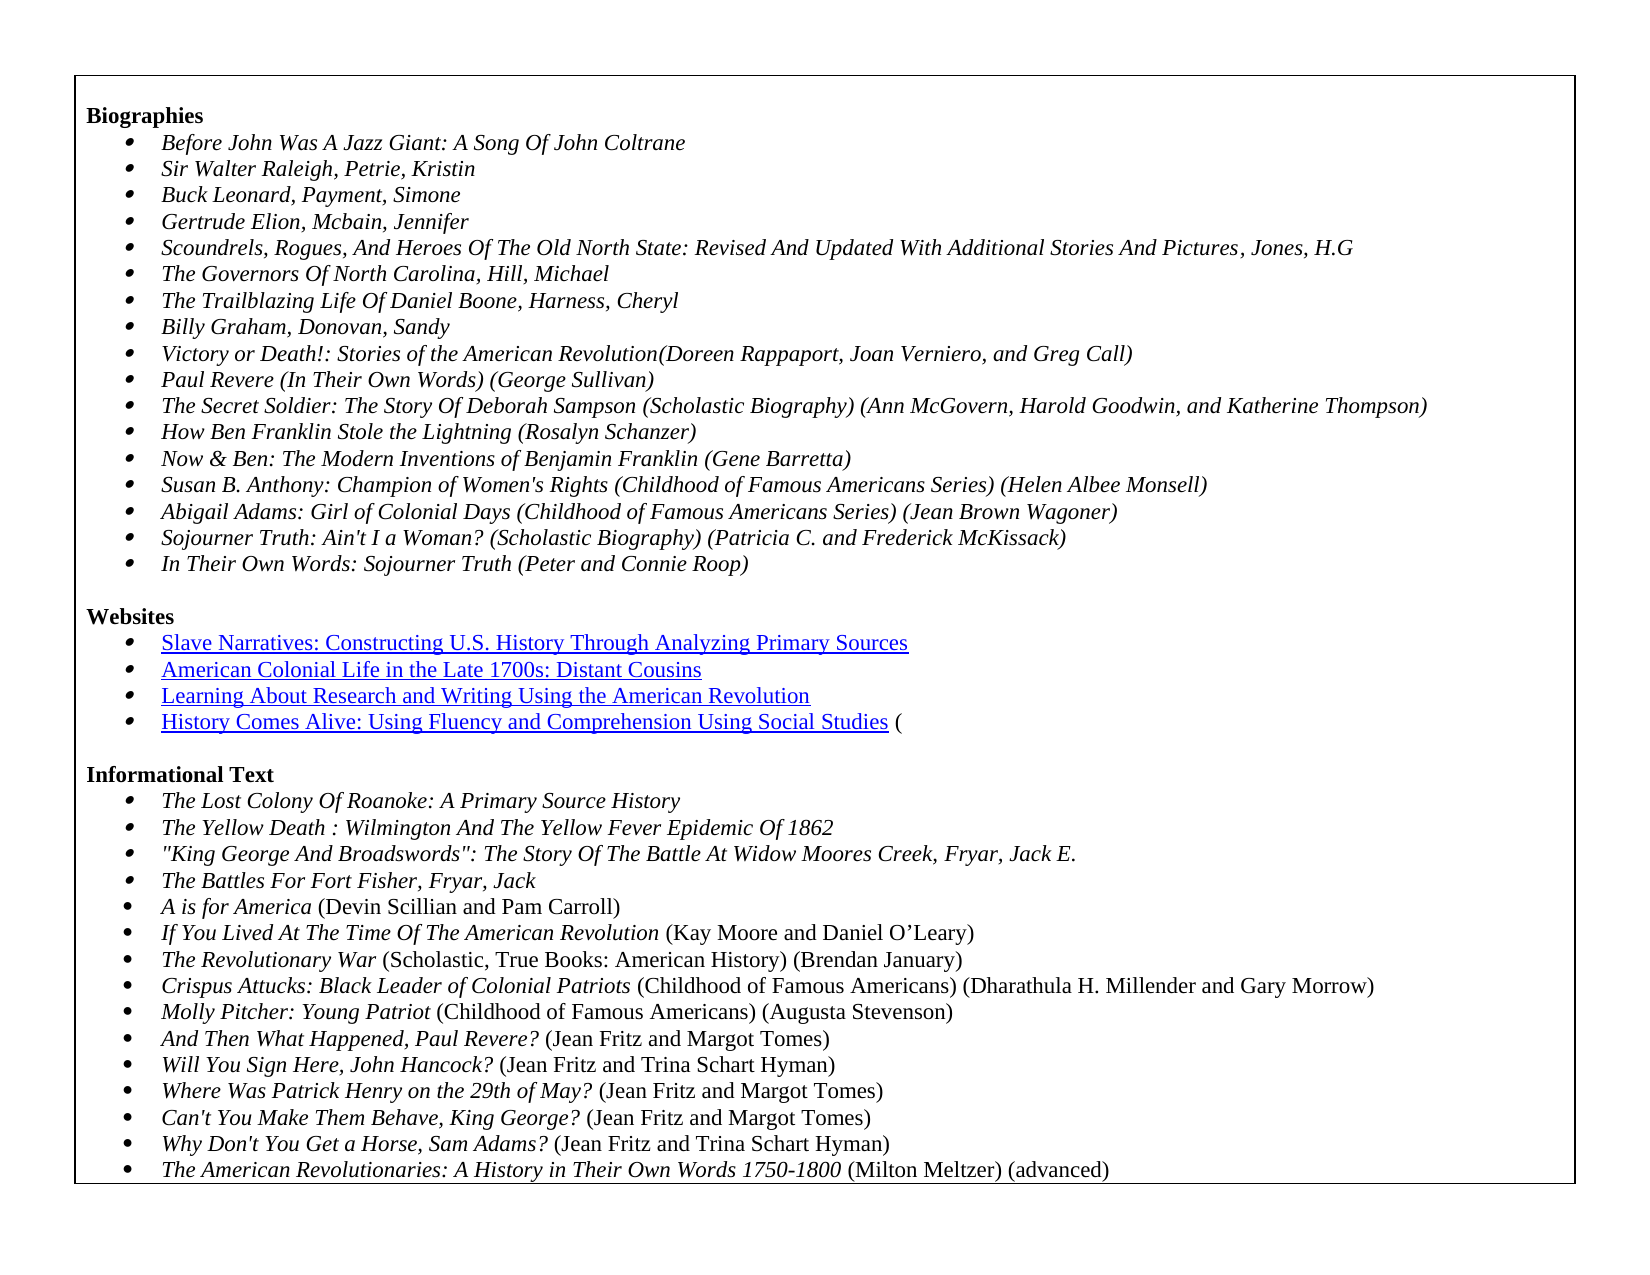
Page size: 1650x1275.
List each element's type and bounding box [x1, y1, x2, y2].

table_cell [76, 76, 1574, 1183]
